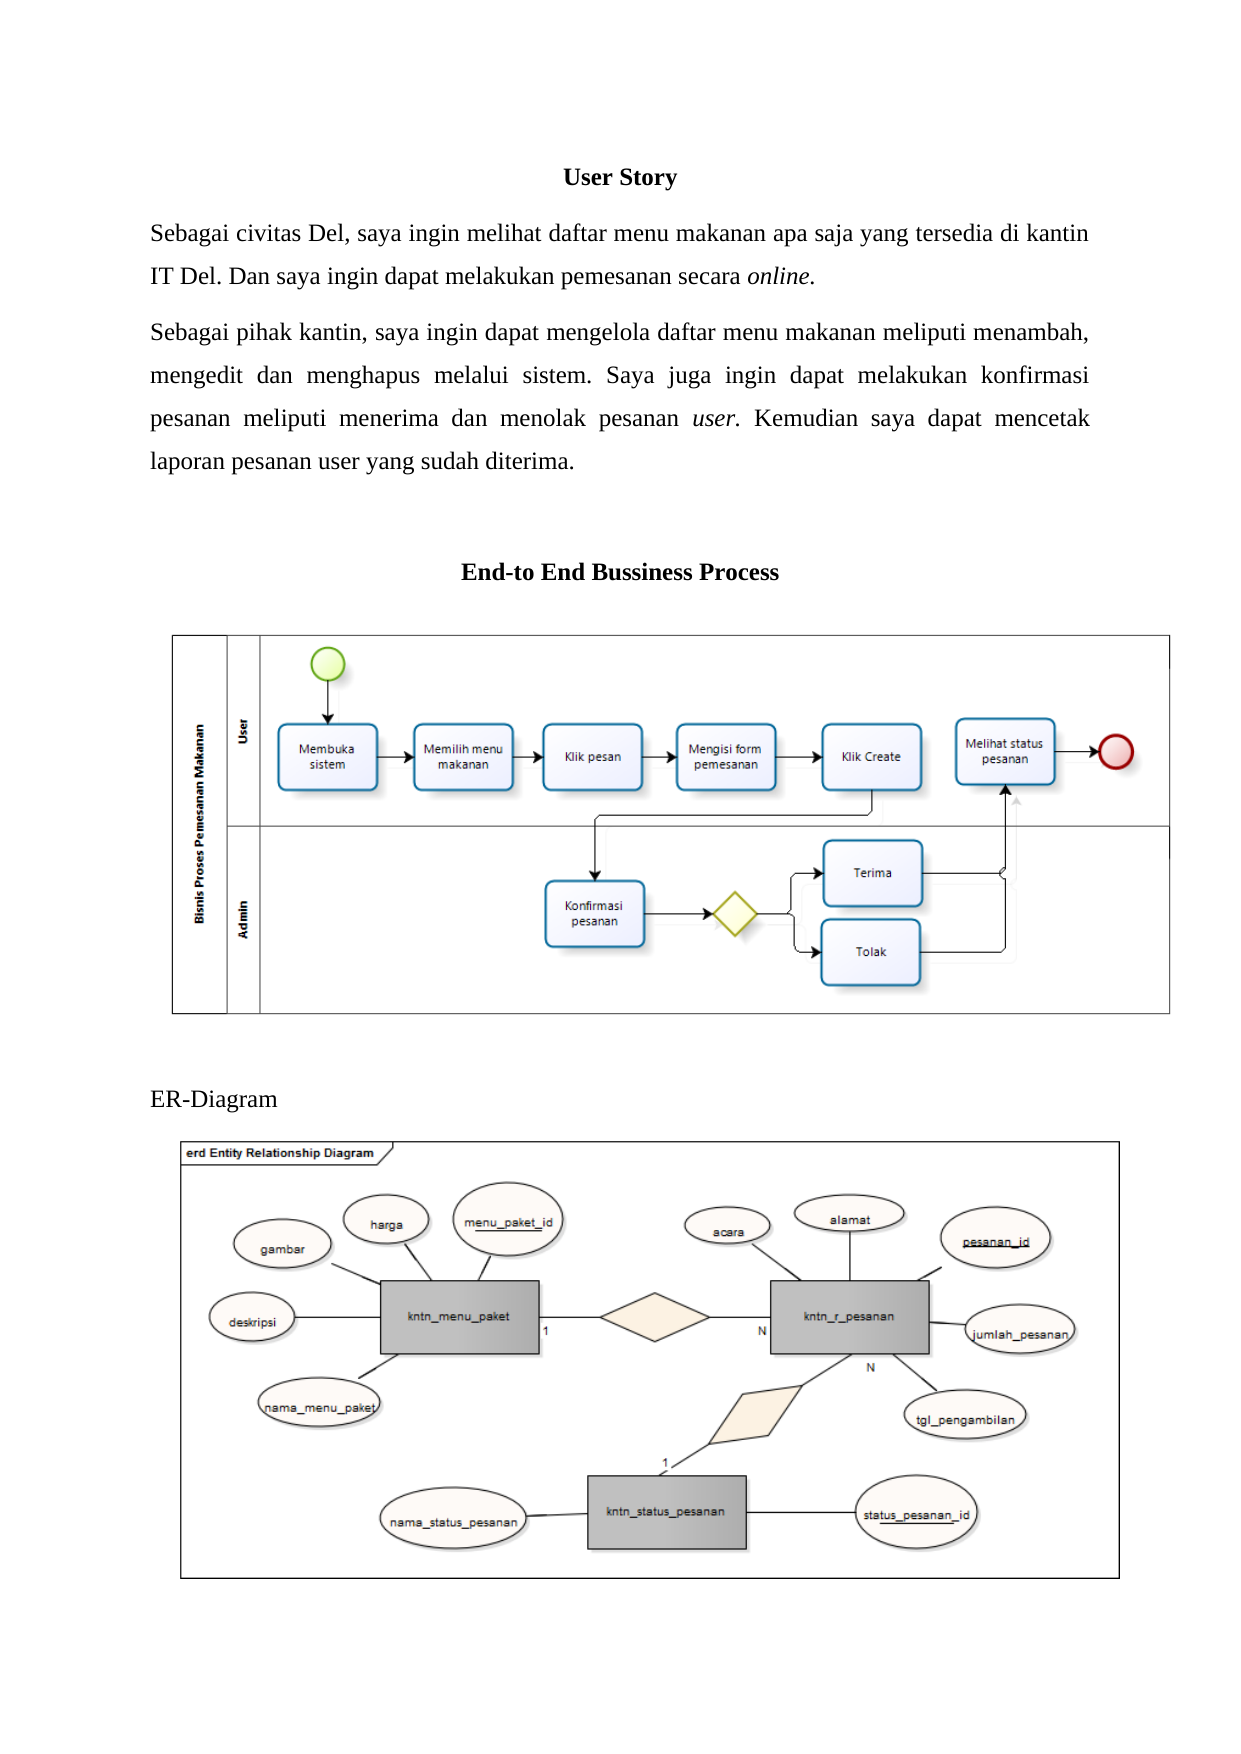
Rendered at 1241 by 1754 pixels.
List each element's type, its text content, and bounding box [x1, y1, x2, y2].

picture [179, 1140, 1120, 1579]
picture [150, 613, 1191, 1071]
text User Story [150, 162, 1090, 191]
text ER-Diagram [150, 1071, 1090, 1113]
text Sebagai pihak kantin, saya ingin dapat mengelola daftar menu makanan meliputi menambah, mengedit dan menghapus melalui sistem. Saya juga ingin dapat melakukan konfirmasi pesanan meliputi menerima dan menolak pesanan user. Kemudian saya dapat mencetak laporan pesanan user yang sudah diterima. [150, 317, 1090, 475]
text Sebagai civitas Del, saya ingin melihat daftar menu makanan apa saja yang tersedia di kantin IT Del. Dan saya ingin dapat melakukan pemesanan secara online. [150, 218, 1090, 290]
text End-to End Bussiness Process [150, 557, 1090, 586]
